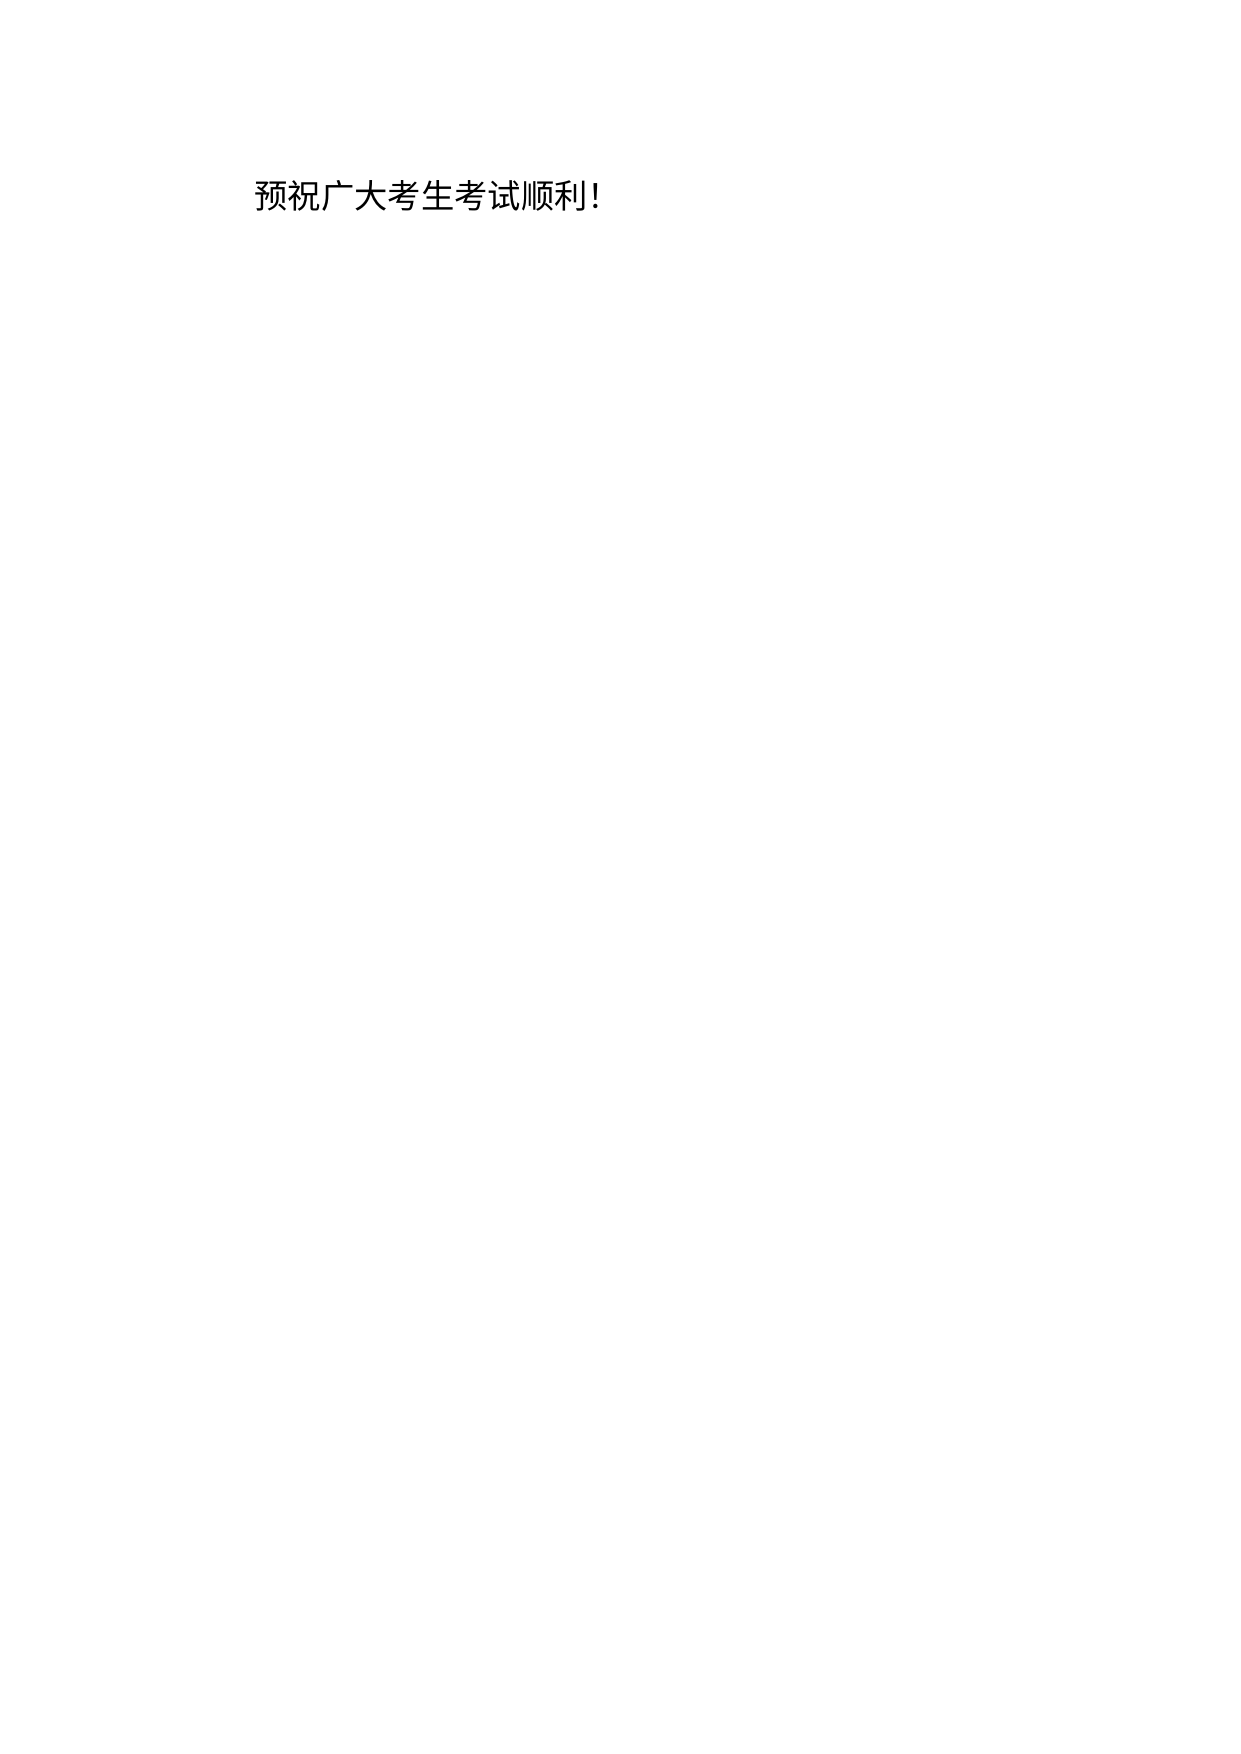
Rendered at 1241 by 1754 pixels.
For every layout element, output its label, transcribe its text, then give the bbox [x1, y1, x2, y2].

text 预祝广大考生考试顺利！ [187, 162, 1053, 227]
